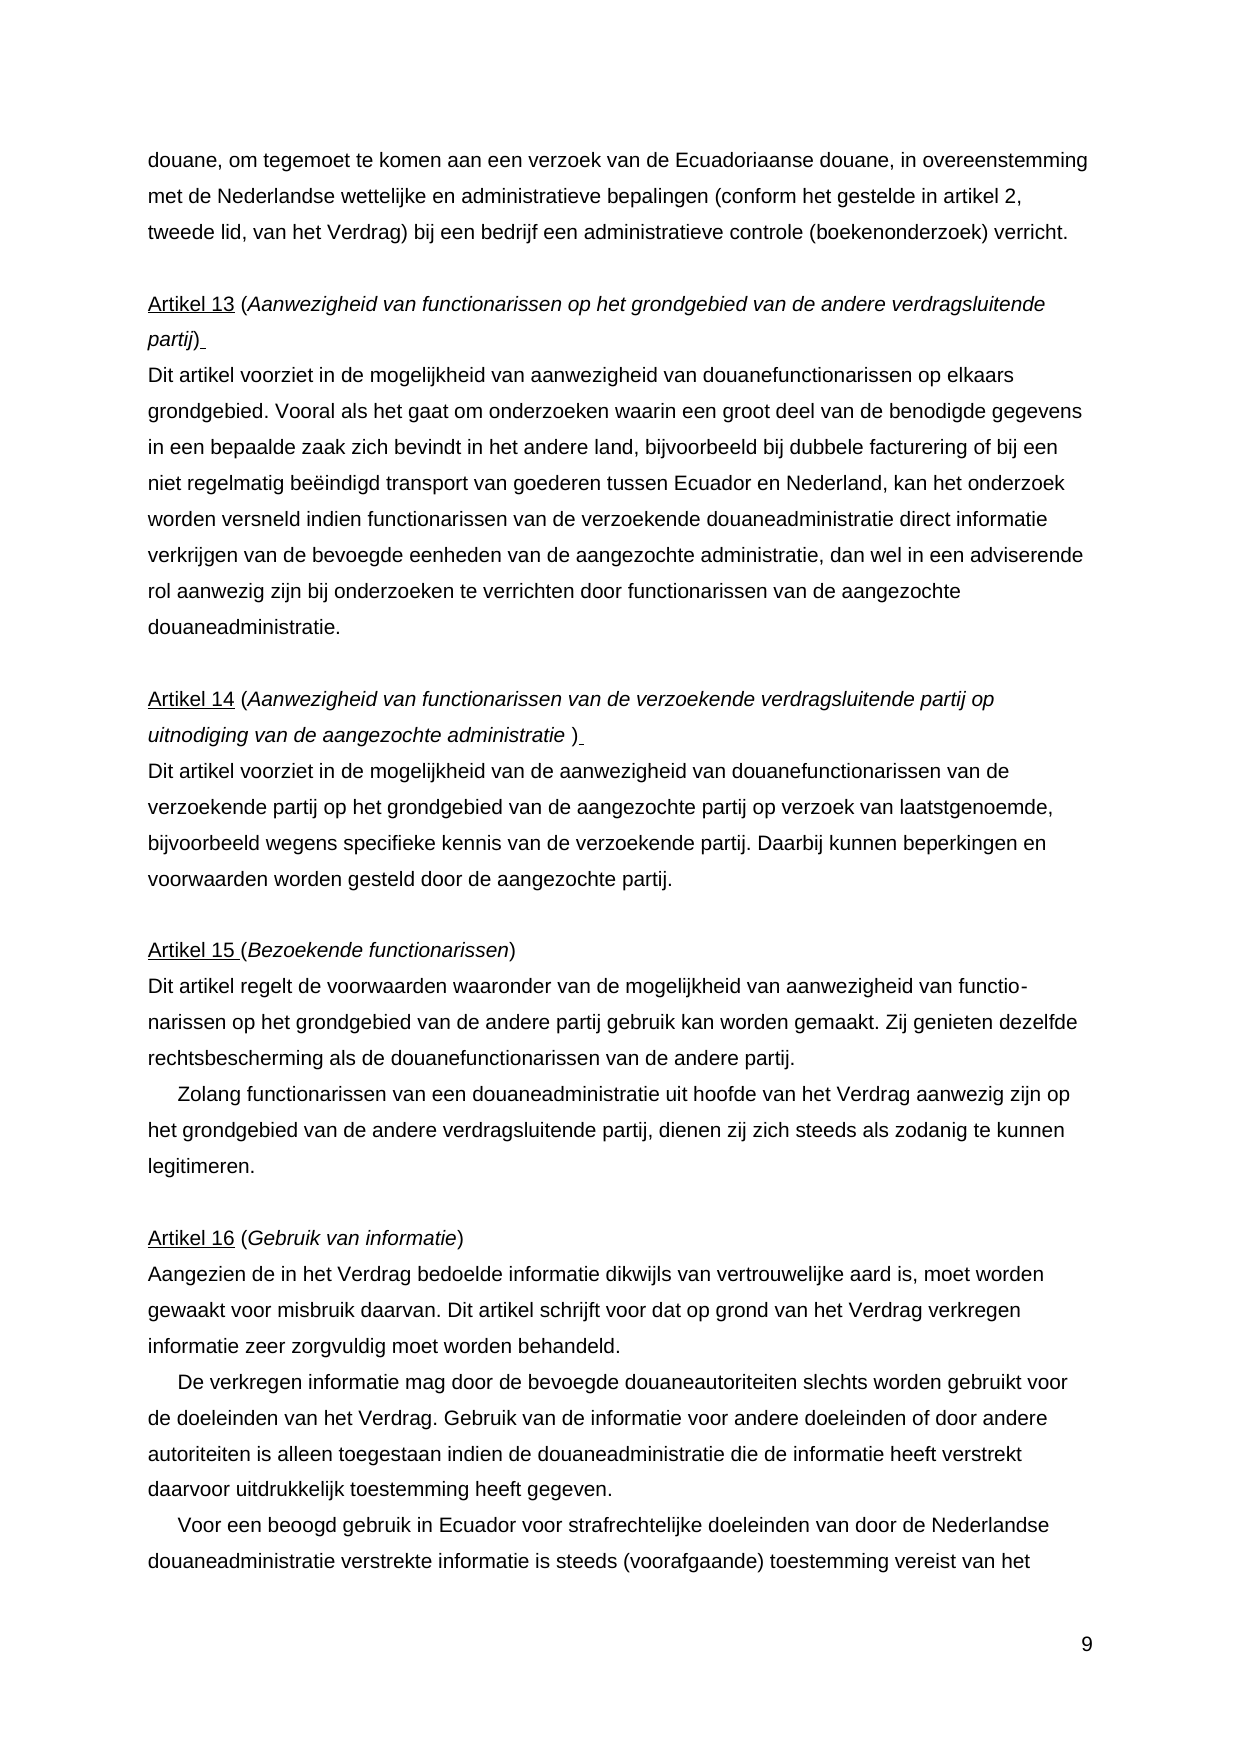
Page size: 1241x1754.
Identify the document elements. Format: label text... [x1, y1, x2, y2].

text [148, 1513, 1093, 1573]
text Artikel 14 (Aanwezigheid van functionarissen van de verzoekende verdragsluitende partij op uitnodiging van de aangezochte administratie ) [148, 687, 1093, 747]
text Dit artikel voorziet in de mogelijkheid van de aanwezigheid van douanefunctionarissen van de verzoekende partij op het grondgebied van de aangezochte partij op verzoek van laatstgenoemde, bijvoorbeeld wegens specifieke kennis van de verzoekende partij. Daarbij kunnen beperkingen en voorwaarden worden gesteld door de aangezochte partij. [148, 758, 1093, 890]
text Dit artikel voorziet in de mogelijkheid van aanwezigheid van douanefunctionarissen op elkaars grondgebied. Vooral als het gaat om onderzoeken waarin een groot deel van de benodigde gegevens in een bepaalde zaak zich bevindt in het andere land, bijvoorbeeld bij dubbele facturering of bij een niet regelmatig beëindigd transport van goederen tussen Ecuador en Nederland, kan het onderzoek worden versneld indien functionarissen van de verzoekende douaneadministratie direct informatie verkrijgen van de bevoegde eenheden van de aangezochte administratie, dan wel in een adviserende rol aanwezig zijn bij onderzoeken te verrichten door functionarissen van de aangezochte douaneadministratie. [148, 363, 1093, 639]
text Aangezien de in het Verdrag bedoelde informatie dikwijls van vertrouwelijke aard is, moet worden gewaakt voor misbruik daarvan. Dit artikel schrijft voor dat op grond van het Verdrag verkregen informatie zeer zorgvuldig moet worden behandeld. [148, 1262, 1093, 1357]
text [148, 148, 1093, 243]
text Artikel 13 (Aanwezigheid van functionarissen op het grondgebied van de andere verdragsluitende partij) [148, 291, 1093, 351]
text Dit artikel regelt de voorwaarden waaronder van de mogelijkheid van aanwezigheid van functionarissen op het grondgebied van de andere partij gebruik kan worden gemaakt. Zij genieten dezelfde rechtsbescherming als de douanefunctionarissen van de andere partij. [148, 974, 1093, 1070]
text De verkregen informatie mag door de bevoegde douaneautoriteiten slechts worden gebruikt voor de doeleinden van het Verdrag. Gebruik van de informatie voor andere doeleinden of door andere autoriteiten is alleen toegestaan indien de douaneadministratie die de informatie heeft verstrekt daarvoor uitdrukkelijk toestemming heeft gegeven. [148, 1369, 1093, 1501]
text Zolang functionarissen van een douaneadministratie uit hoofde van het Verdrag aanwezig zijn op het grondgebied van de andere verdragsluitende partij, dienen zij zich steeds als zodanig te kunnen legitimeren. [148, 1082, 1093, 1178]
text Artikel 15 (Bezoekende functionarissen) [148, 938, 1093, 962]
text Artikel 16 (Gebruik van informatie) [148, 1226, 1093, 1250]
